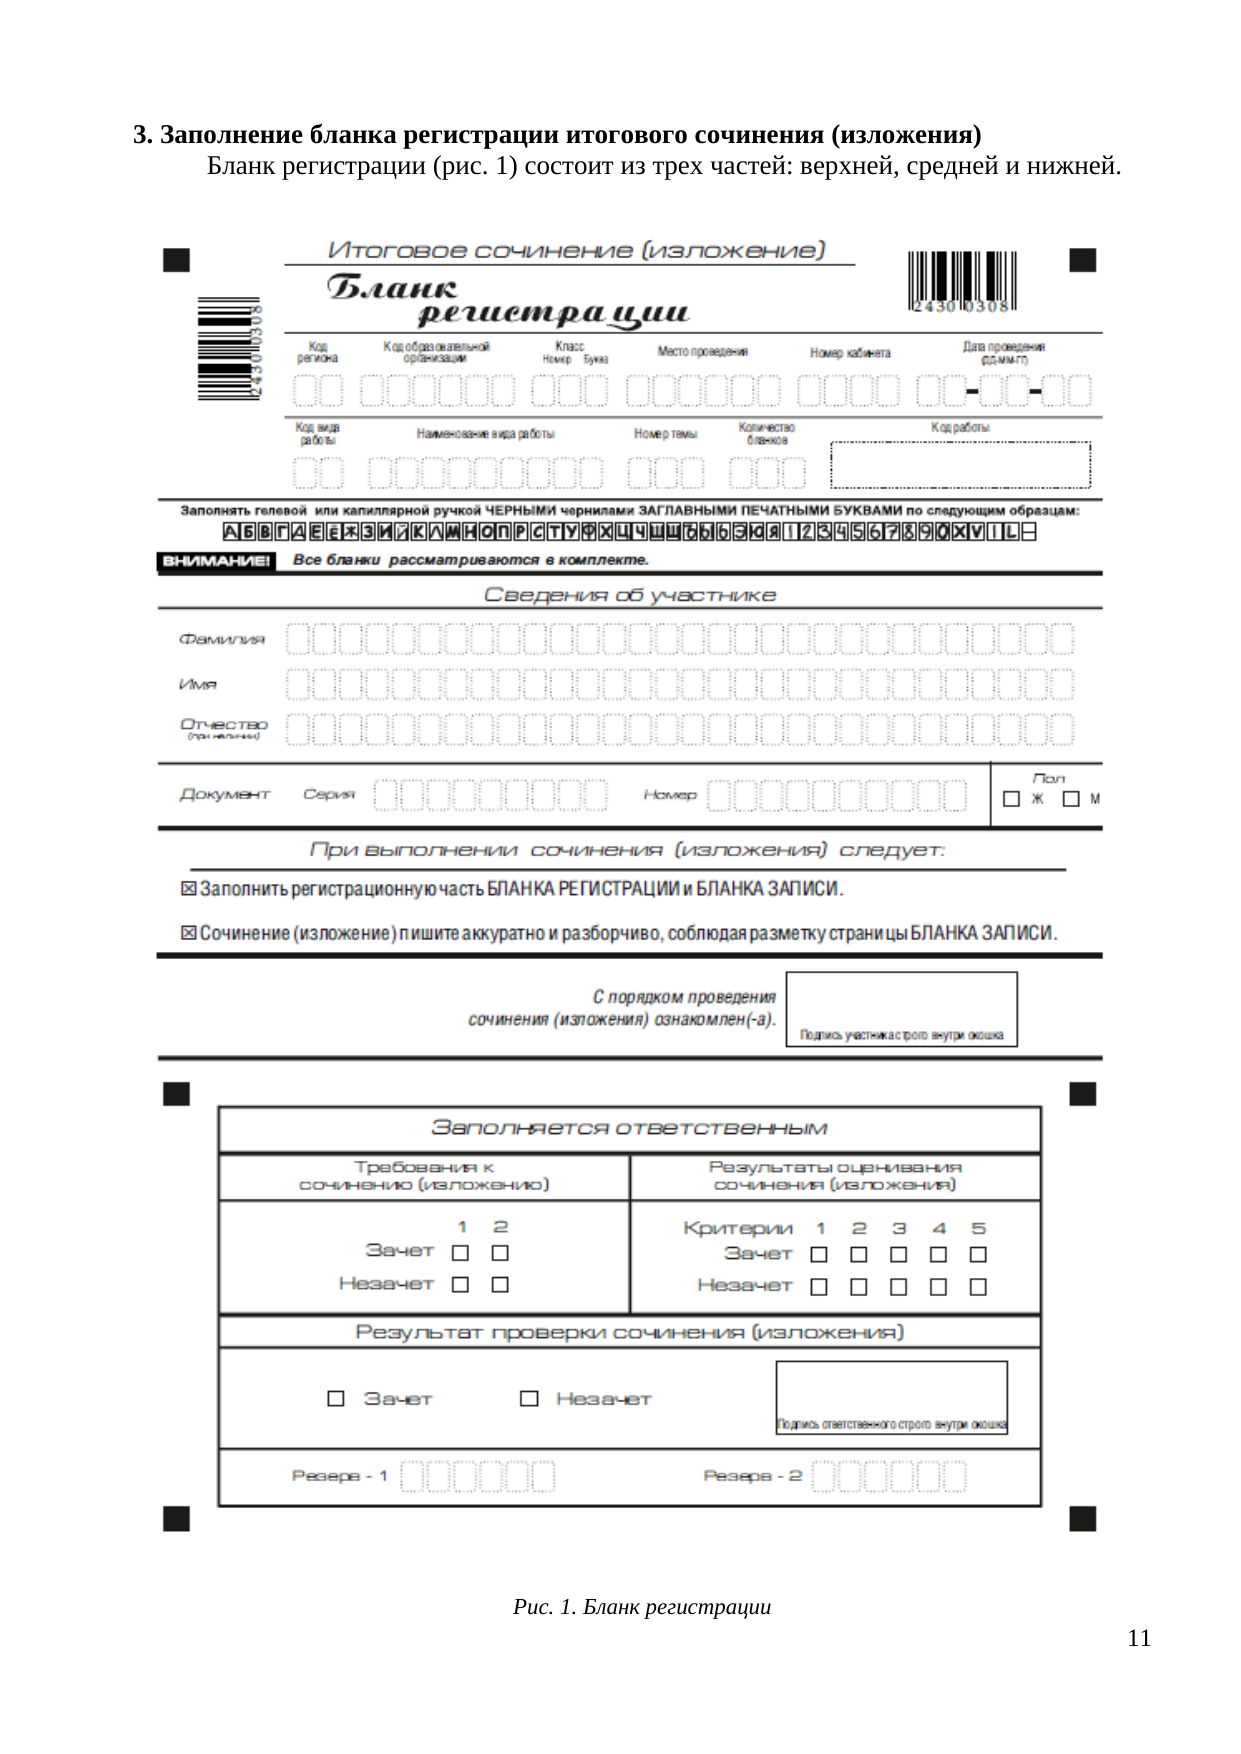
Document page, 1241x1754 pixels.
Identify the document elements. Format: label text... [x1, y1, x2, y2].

text Бланк регистрации (рис. 1) состоит из трех частей: верхней, средней и нижней. [133, 149, 1152, 180]
text 3. Заполнение бланка регистрации итогового сочинения (изложения) [133, 118, 1152, 149]
text Рис. 1. Бланк регистрации [133, 1593, 1152, 1620]
picture [132, 209, 1133, 1565]
